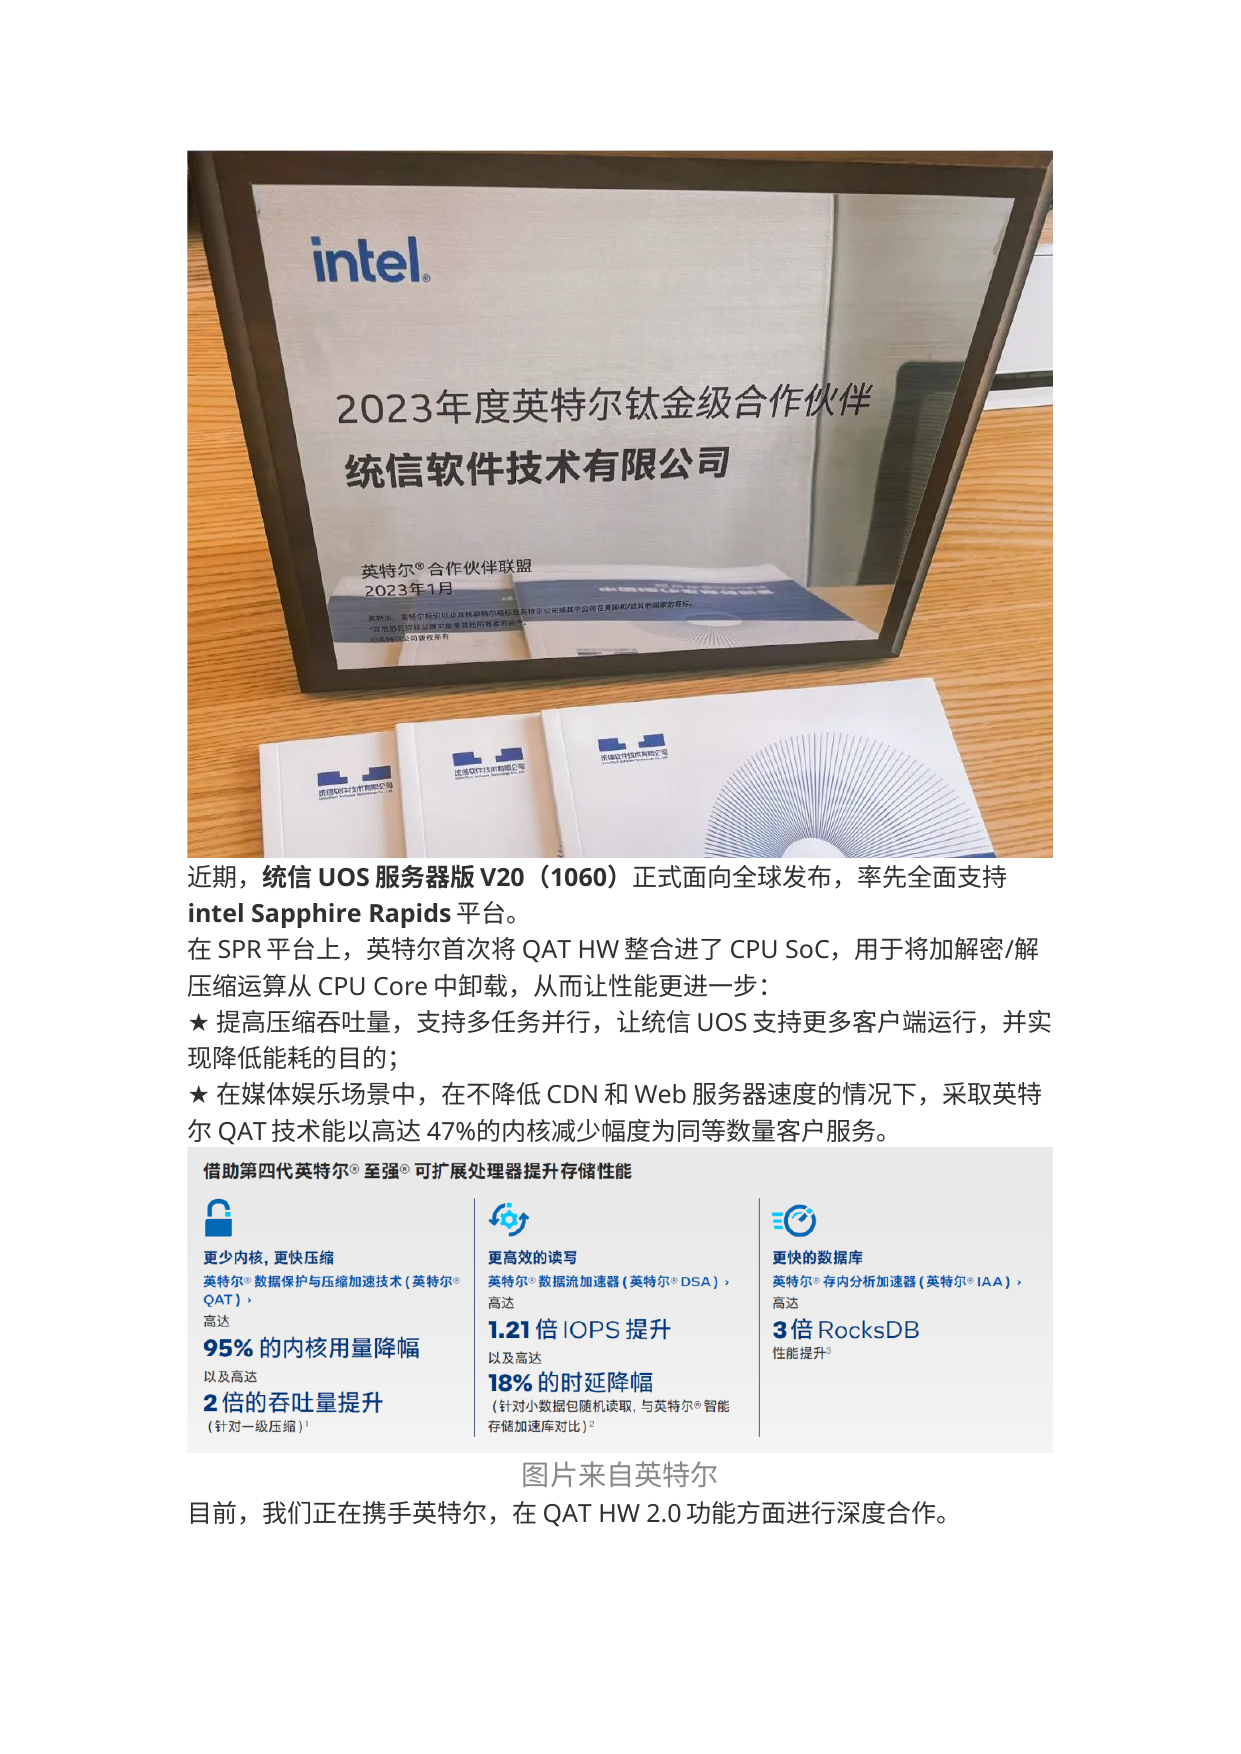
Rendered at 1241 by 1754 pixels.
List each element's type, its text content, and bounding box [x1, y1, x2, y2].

picture [187, 1147, 1053, 1453]
text 图片来自英特尔 [187, 1453, 1053, 1493]
text 在SPR平台上，英特尔首次将QAT HW整合进了CPU SoC，用于将加解密/解压缩运算从CPU Core中卸载，从而让性能更进一步： [187, 930, 1053, 1002]
text 目前，我们正在携手英特尔，在QAT HW 2.0功能方面进行深度合作。 [187, 1493, 1053, 1530]
text ★ 提高压缩吞吐量，支持多任务并行，让统信UOS支持更多客户端运行，并实现降低能耗的目的； [187, 1002, 1053, 1075]
picture [187, 150, 1053, 858]
text ★ 在媒体娱乐场景中，在不降低CDN和Web服务器速度的情况下，采取英特尔QAT技术能以高达47%的内核减少幅度为同等数量客户服务。 [187, 1075, 1053, 1147]
text 近期，统信UOS服务器版V20（1060）正式面向全球发布，率先全面支持intel Sapphire Rapids平台。 [187, 858, 1053, 930]
